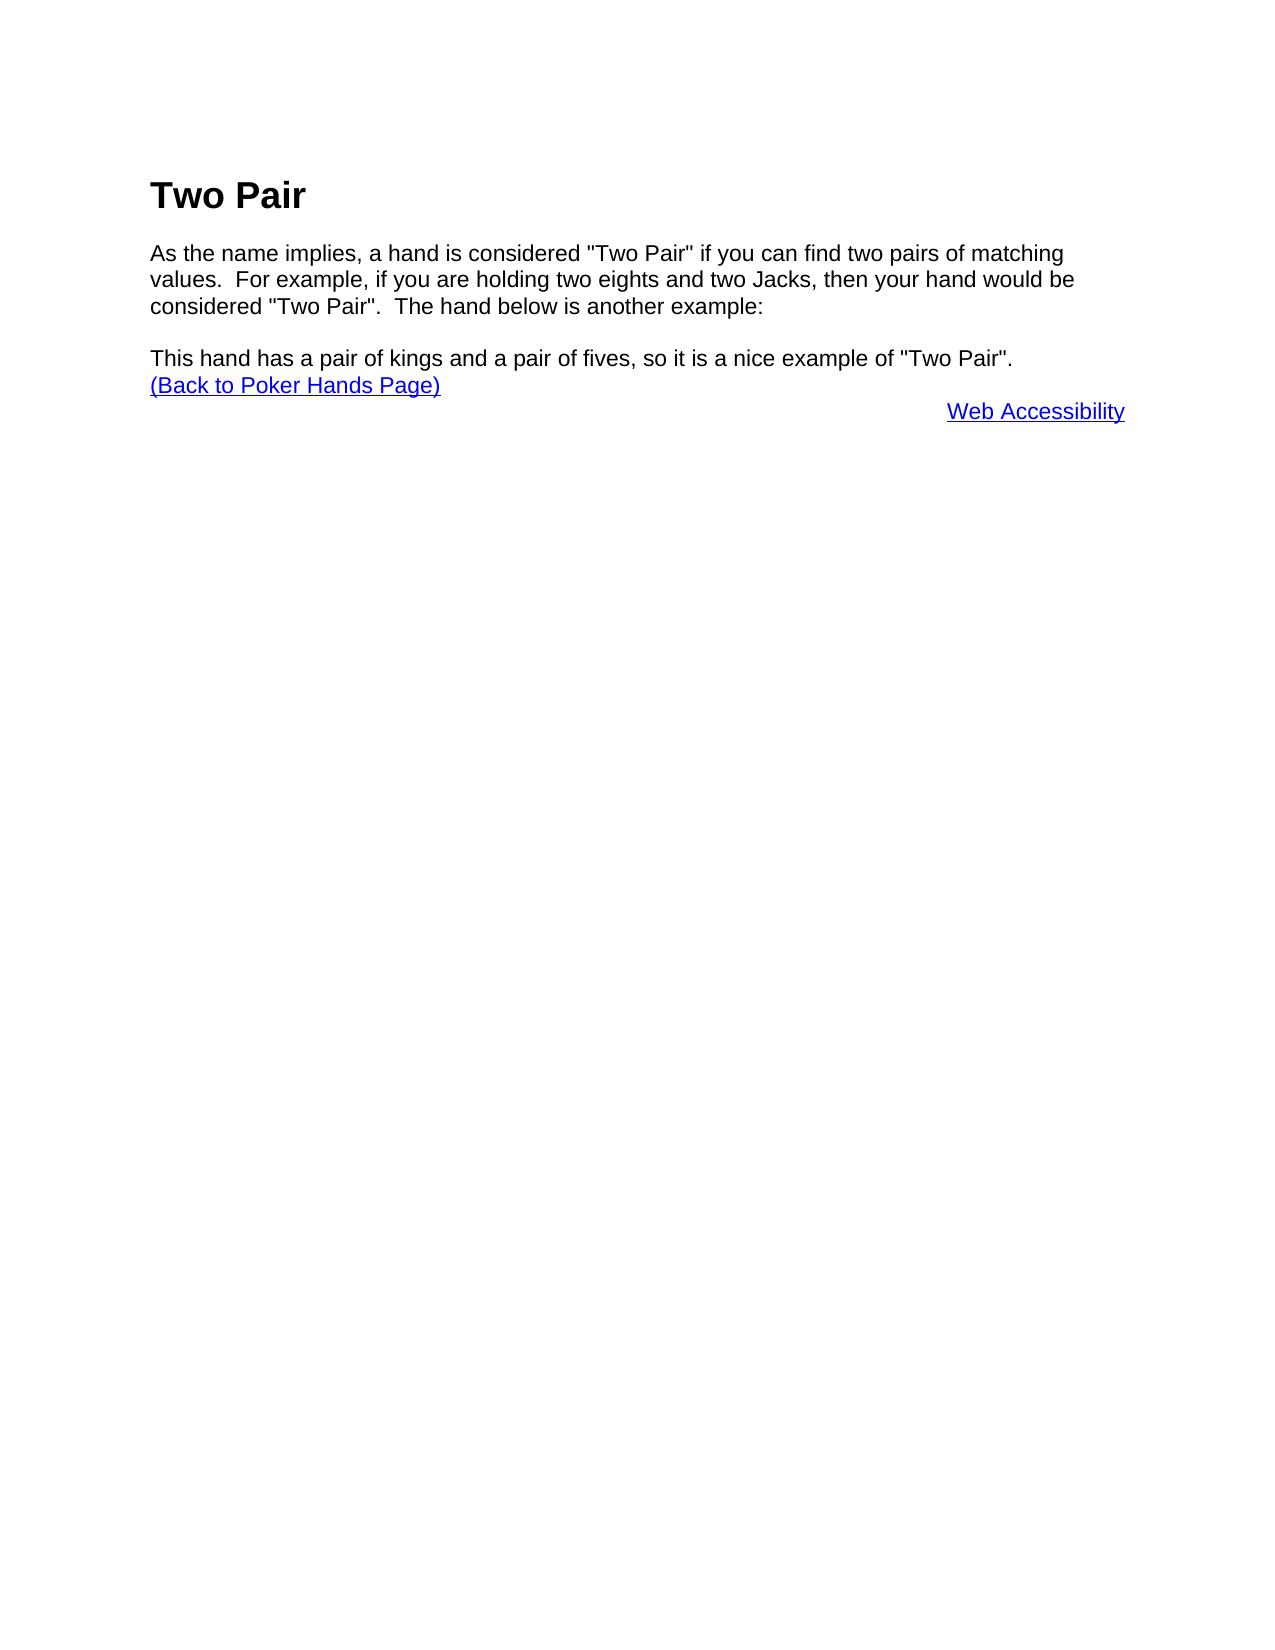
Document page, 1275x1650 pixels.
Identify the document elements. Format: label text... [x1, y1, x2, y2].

text This hand has a pair of kings and a pair of fives, so it is a nice example of "Two Pair". [150, 345, 1125, 372]
subtitle Two Pair [150, 173, 1125, 217]
text (Back to Poker Hands Page) [150, 372, 1125, 398]
text Web Accessibility [150, 398, 1125, 424]
text As the name implies, a hand is considered "Two Pair" if you can find two pairs of matching values. For example, if you are holding two eights and two Jacks, then your hand would be considered "Two Pair". The hand below is another example: [150, 240, 1125, 319]
